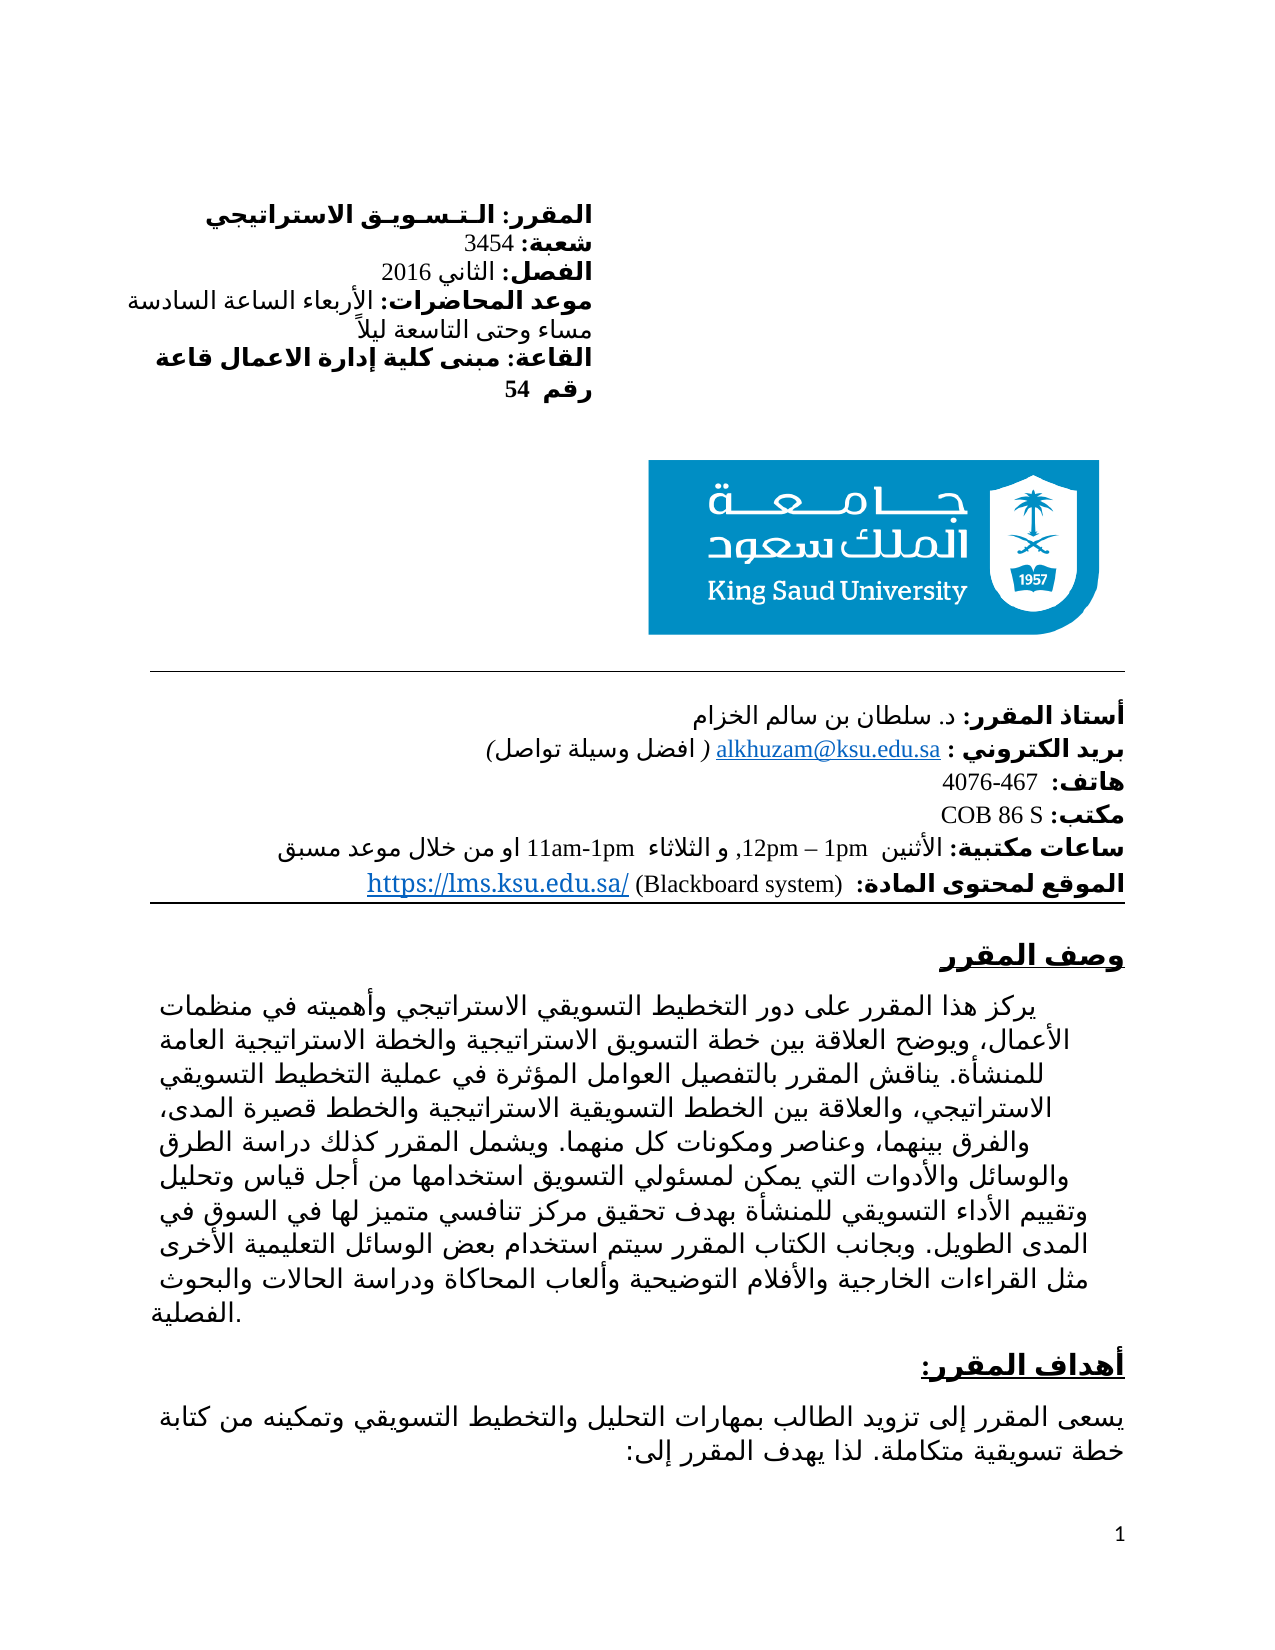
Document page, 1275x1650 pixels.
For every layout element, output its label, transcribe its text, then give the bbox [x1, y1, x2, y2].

text أهداف المقرر: [150, 1348, 1125, 1382]
text ساعات مكتبية: الأثنين 12pm – 1pm, و الثلاثاء 11am-1pm او من خلال موعد مسبق [150, 833, 1125, 862]
text هاتف: 467-4076 [150, 767, 1125, 796]
text يسعى المقرر إلى تزويد الطالب بمهارات التحليل والتخطيط التسويقي وتمكينه من كتابة خطة تسويقية متكاملة. لذا يهدف المقرر إلى: [150, 1401, 1125, 1466]
text الموقع لمحتوى المادة: https://lms.ksu.edu.sa/ (Blackboard system) [150, 866, 1125, 902]
picture [626, 441, 1125, 640]
text يركز هذا المقرر على دور التخطيط التسويقي الاستراتيجي وأهميته في منظمات الأعمال، ويوضح العلاقة بين خطة التسويق الاستراتيجية والخطة الاستراتيجية العامة للمنشأة. يناقش المقرر بالتفصيل العوامل المؤثرة في عملية التخطيط التسويقي الاستراتيجي، والعلاقة بين الخطط التسويقية الاستراتيجية والخطط قصيرة المدى، والفرق بينهما، وعناصر ومكونات كل منهما. ويشمل المقرر كذلك دراسة الطرق والوسائل والأدوات التي يمكن لمسئولي التسويق استخدامها من أجل قياس وتحليل وتقييم الأداء التسويقي للمنشأة بهدف تحقيق مركز تنافسي متميز لها في السوق في المدى الطويل. وبجانب الكتاب المقرر سيتم استخدام بعض الوسائل التعليمية الأخرى مثل القراءات الخارجية والأفلام التوضيحية وألعاب المحاكاة ودراسة الحالات والبحوث الفصلية. [150, 990, 1125, 1329]
text وصف المقرر [150, 938, 1125, 971]
text مكتب: COB 86 S [150, 800, 1125, 829]
text أستاذ المقرر: د. سلطان بن سالم الخزام [150, 701, 1125, 730]
text بريد الكتروني : alkhuzam@ksu.edu.sa ( افضل وسيلة تواصل) [150, 734, 1125, 763]
